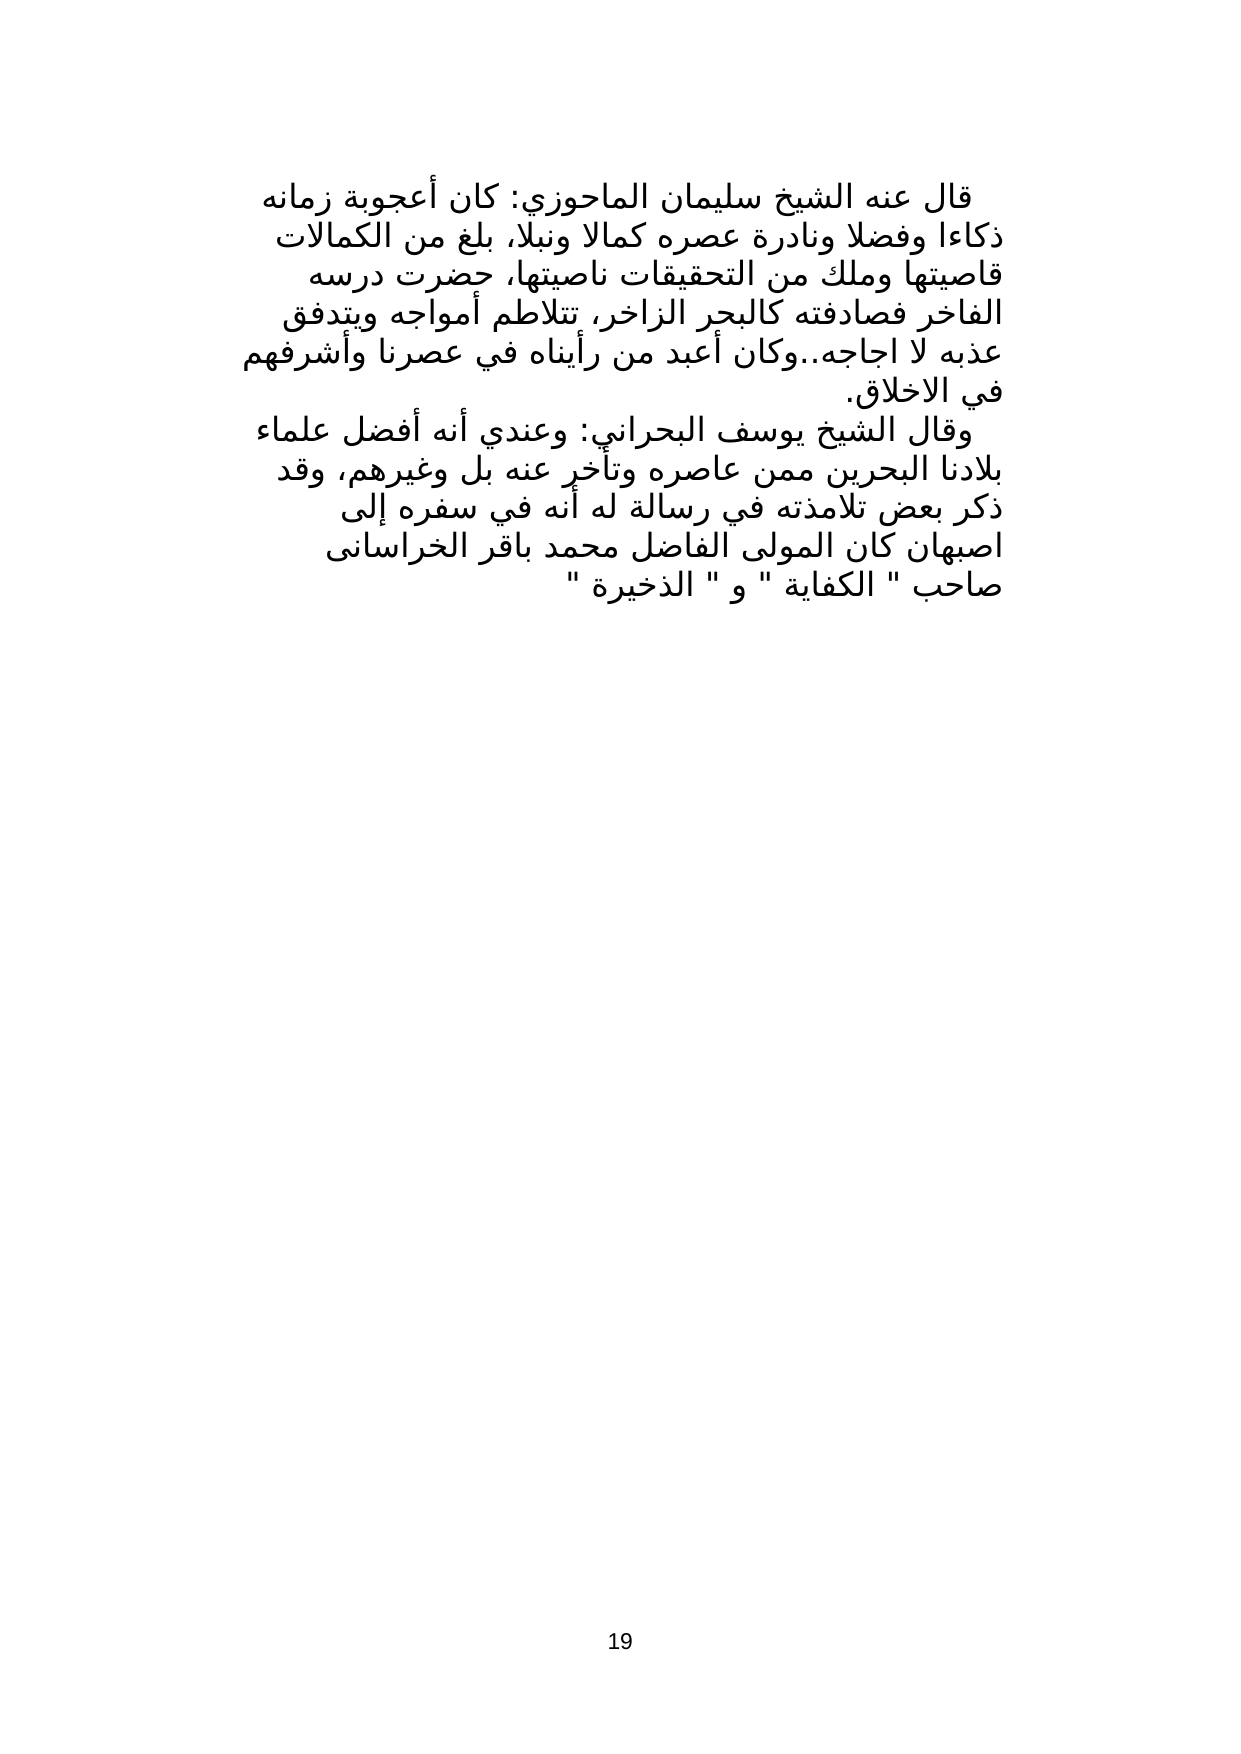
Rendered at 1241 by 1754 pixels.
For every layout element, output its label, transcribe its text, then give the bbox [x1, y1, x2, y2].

text وقال الشيخ يوسف البحراني: وعندي أنه أفضل علماء بلادنا البحرين ممن عاصره وتأخر عنه بل وغيرهم، وقد ذكر بعض تلامذته في رسالة له أنه في سفره إلى اصبهان كان المولى الفاضل محمد باقر الخراسانى صاحب " الكفاية " و " الذخيرة " [236, 410, 1004, 604]
text قال عنه الشيخ سليمان الماحوزي: كان أعجوبة زمانه ذكاء‌ا وفضلا ونادرة عصره كمالا ونبلا، بلغ من الكمالات قاصيتها وملك من التحقيقات ناصيتها، حضرت درسه الفاخر فصادفته كالبحر الزاخر، تتلاطم أمواجه ويتدفق عذبه لا اجاجه..وكان أعبد من رأيناه في عصرنا وأشرفهم في الاخلاق. [236, 177, 1004, 410]
